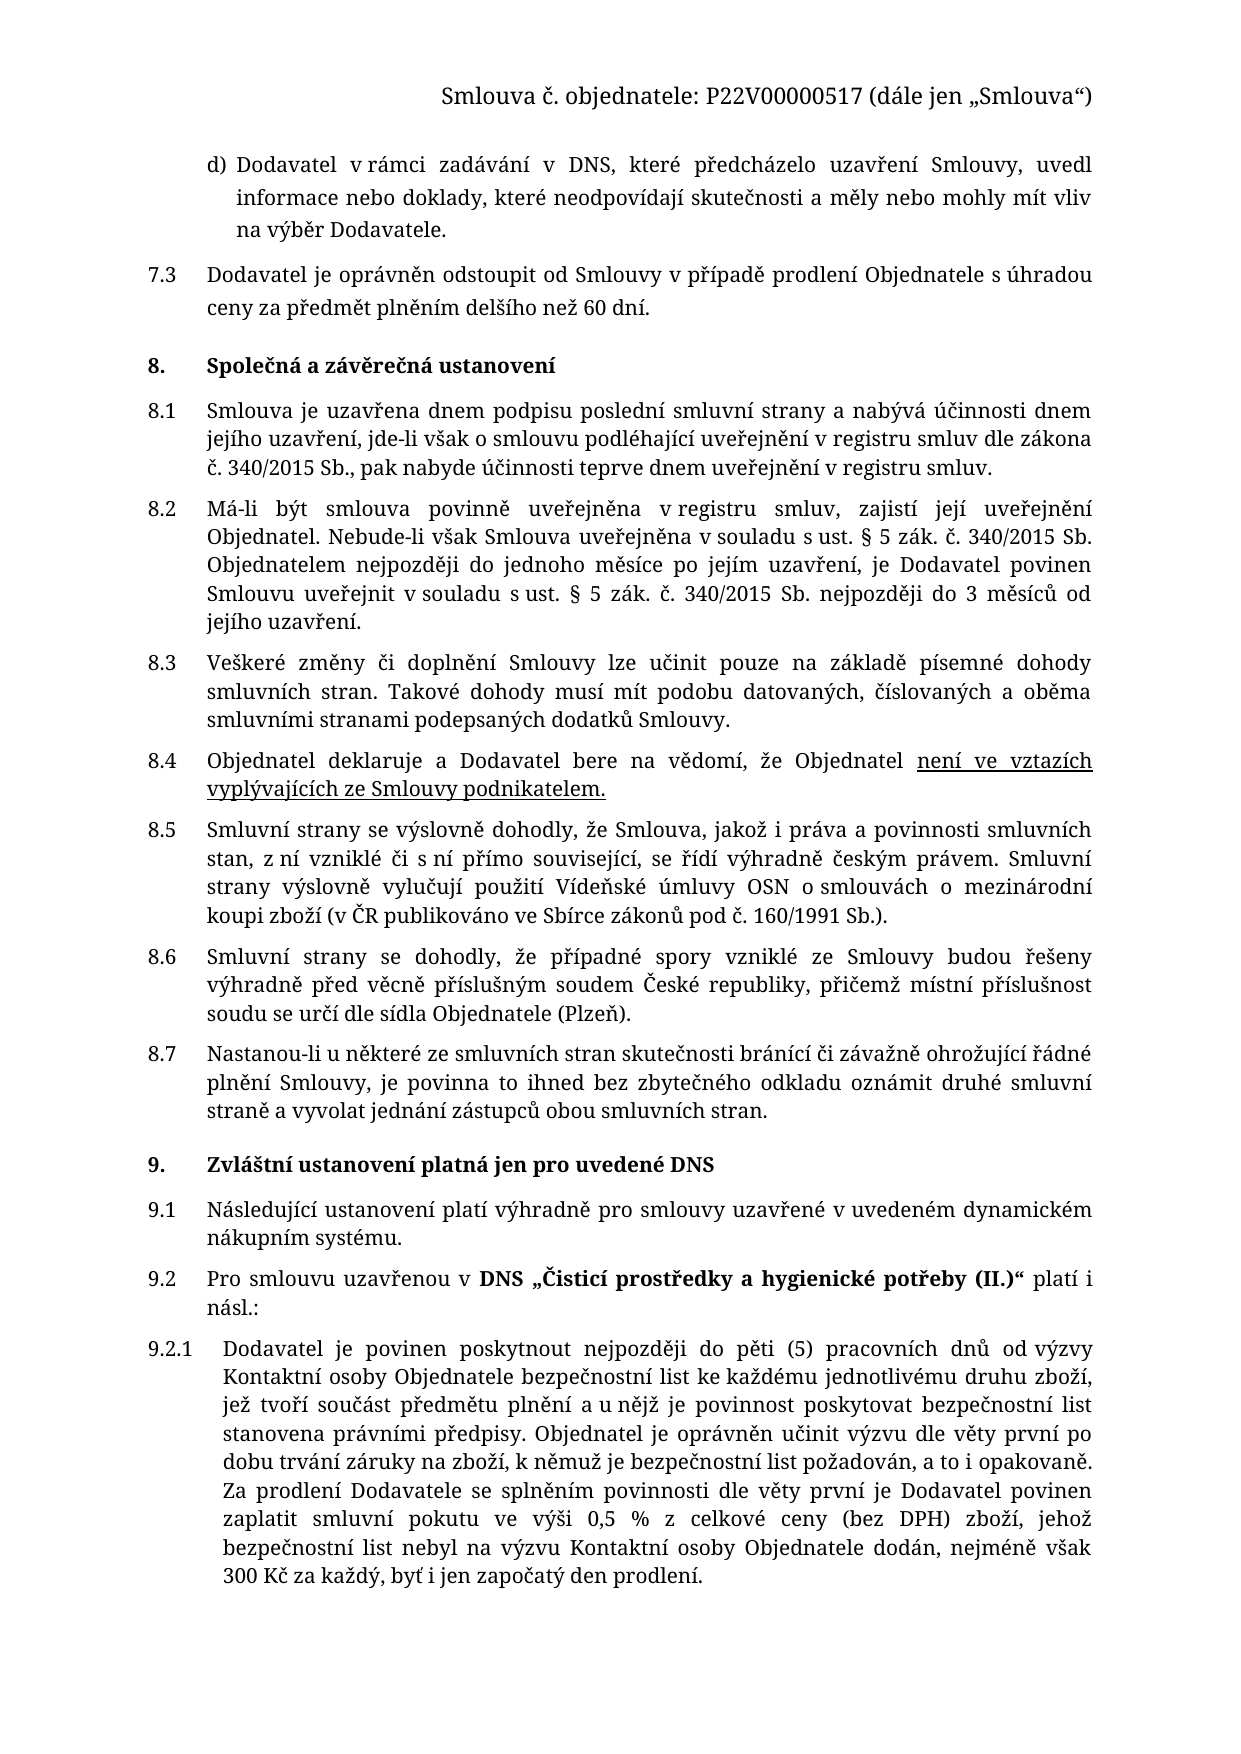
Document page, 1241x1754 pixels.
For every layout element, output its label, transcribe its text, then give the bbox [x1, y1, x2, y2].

list Dodavatel je oprávněn odstoupit od Smlouvy v případě prodlení Objednatele s úhradou ceny za předmět plněním delšího než 60 dní. [148, 261, 1093, 322]
list Následující ustanovení platí výhradně pro smlouvy uzavřené v uvedeném dynamickém nákupním systému. [148, 1195, 1093, 1252]
list Pro smlouvu uzavřenou v DNS „Čisticí prostředky a hygienické potřeby (II.)“ platí i násl.: [148, 1264, 1093, 1321]
list Objednatel deklaruje a Dodavatel bere na vědomí, že Objednatel není ve vztazích vyplývajících ze Smlouvy podnikatelem. [148, 746, 1093, 803]
list Dodavatel je povinen poskytnout nejpozději do pěti (5) pracovních dnů od výzvy Kontaktní osoby Objednatele bezpečnostní list ke každému jednotlivému druhu zboží, jež tvoří součást předmětu plnění a u nějž je povinnost poskytovat bezpečnostní list stanovena právními předpisy. Objednatel je oprávněn učinit výzvu dle věty první po dobu trvání záruky na zboží, k němuž je bezpečnostní list požadován, a to i opakovaně. Za prodlení Dodavatele se splněním povinnosti dle věty první je Dodavatel povinen zaplatit smluvní pokutu ve výši 0,5 % z celkové ceny (bez DPH) zboží, jehož bezpečnostní list nebyl na výzvu Kontaktní osoby Objednatele dodán, nejméně však 300 Kč za každý, byť i jen započatý den prodlení. [148, 1334, 1093, 1590]
list Smluvní strany se dohodly, že případné spory vzniklé ze Smlouvy budou řešeny výhradně před věcně příslušným soudem České republiky, přičemž místní příslušnost soudu se určí dle sídla Objednatele (Plzeň). [148, 942, 1093, 1027]
list Veškeré změny či doplnění Smlouvy lze učinit pouze na základě písemné dohody smluvních stran. Takové dohody musí mít podobu datovaných, číslovaných a oběma smluvními stranami podepsaných dodatků Smlouvy. [148, 648, 1093, 734]
list Má-li být smlouva povinně uveřejněna v registru smluv, zajistí její uveřejnění Objednatel. Nebude-li však Smlouva uveřejněna v souladu s ust. § 5 zák. č. 340/2015 Sb. Objednatelem nejpozději do jednoho měsíce po jejím uzavření, je Dodavatel povinen Smlouvu uveřejnit v souladu s ust. § 5 zák. č. 340/2015 Sb. nejpozději do 3 měsíců od jejího uzavření. [148, 494, 1093, 636]
list Zvláštní ustanovení platná jen pro uvedené DNS [148, 1150, 1093, 1178]
list Dodavatel v rámci zadávání v DNS, které předcházelo uzavření Smlouvy, uvedl informace nebo doklady, které neodpovídají skutečnosti a měly nebo mohly mít vliv na výběr Dodavatele. [207, 150, 1093, 244]
list Smluvní strany se výslovně dohodly, že Smlouva, jakož i práva a povinnosti smluvních stan, z ní vzniklé či s ní přímo související, se řídí výhradně českým právem. Smluvní strany výslovně vylučují použití Vídeňské úmluvy OSN o smlouvách o mezinárodní koupi zboží (v ČR publikováno ve Sbírce zákonů pod č. 160/1991 Sb.). [148, 816, 1093, 929]
list Společná a závěrečná ustanovení [148, 351, 1093, 379]
list Nastanou-li u některé ze smluvních stran skutečnosti bránící či závažně ohrožující řádné plnění Smlouvy, je povinna to ihned bez zbytečného odkladu oznámit druhé smluvní straně a vyvolat jednání zástupců obou smluvních stran. [148, 1039, 1093, 1125]
list Smlouva je uzavřena dnem podpisu poslední smluvní strany a nabývá účinnosti dnem jejího uzavření, jde-li však o smlouvu podléhající uveřejnění v registru smluv dle zákona č. 340/2015 Sb., pak nabyde účinnosti teprve dnem uveřejnění v registru smluv. [148, 396, 1093, 481]
